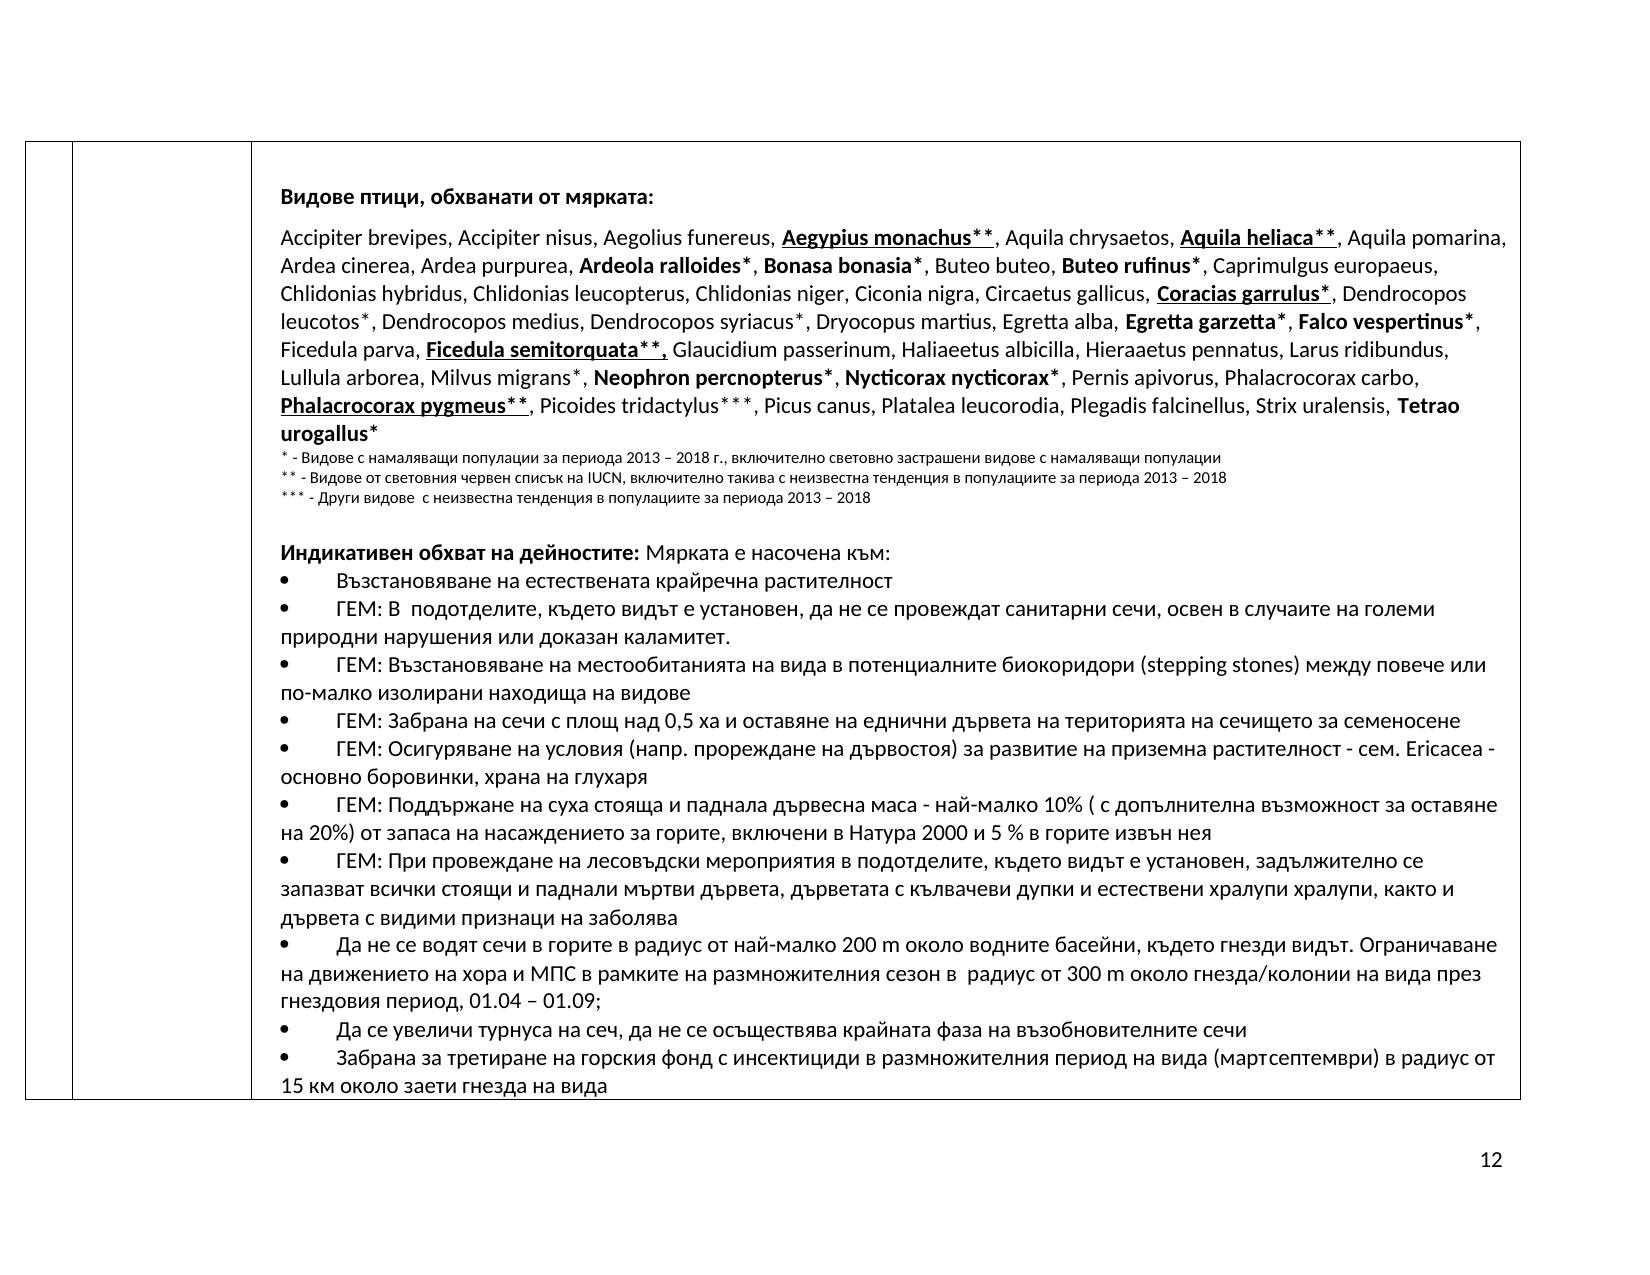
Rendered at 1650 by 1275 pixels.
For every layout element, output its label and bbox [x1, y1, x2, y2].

table_cell [73, 142, 251, 1099]
table_cell [252, 142, 1520, 1099]
table_cell [26, 142, 72, 1099]
